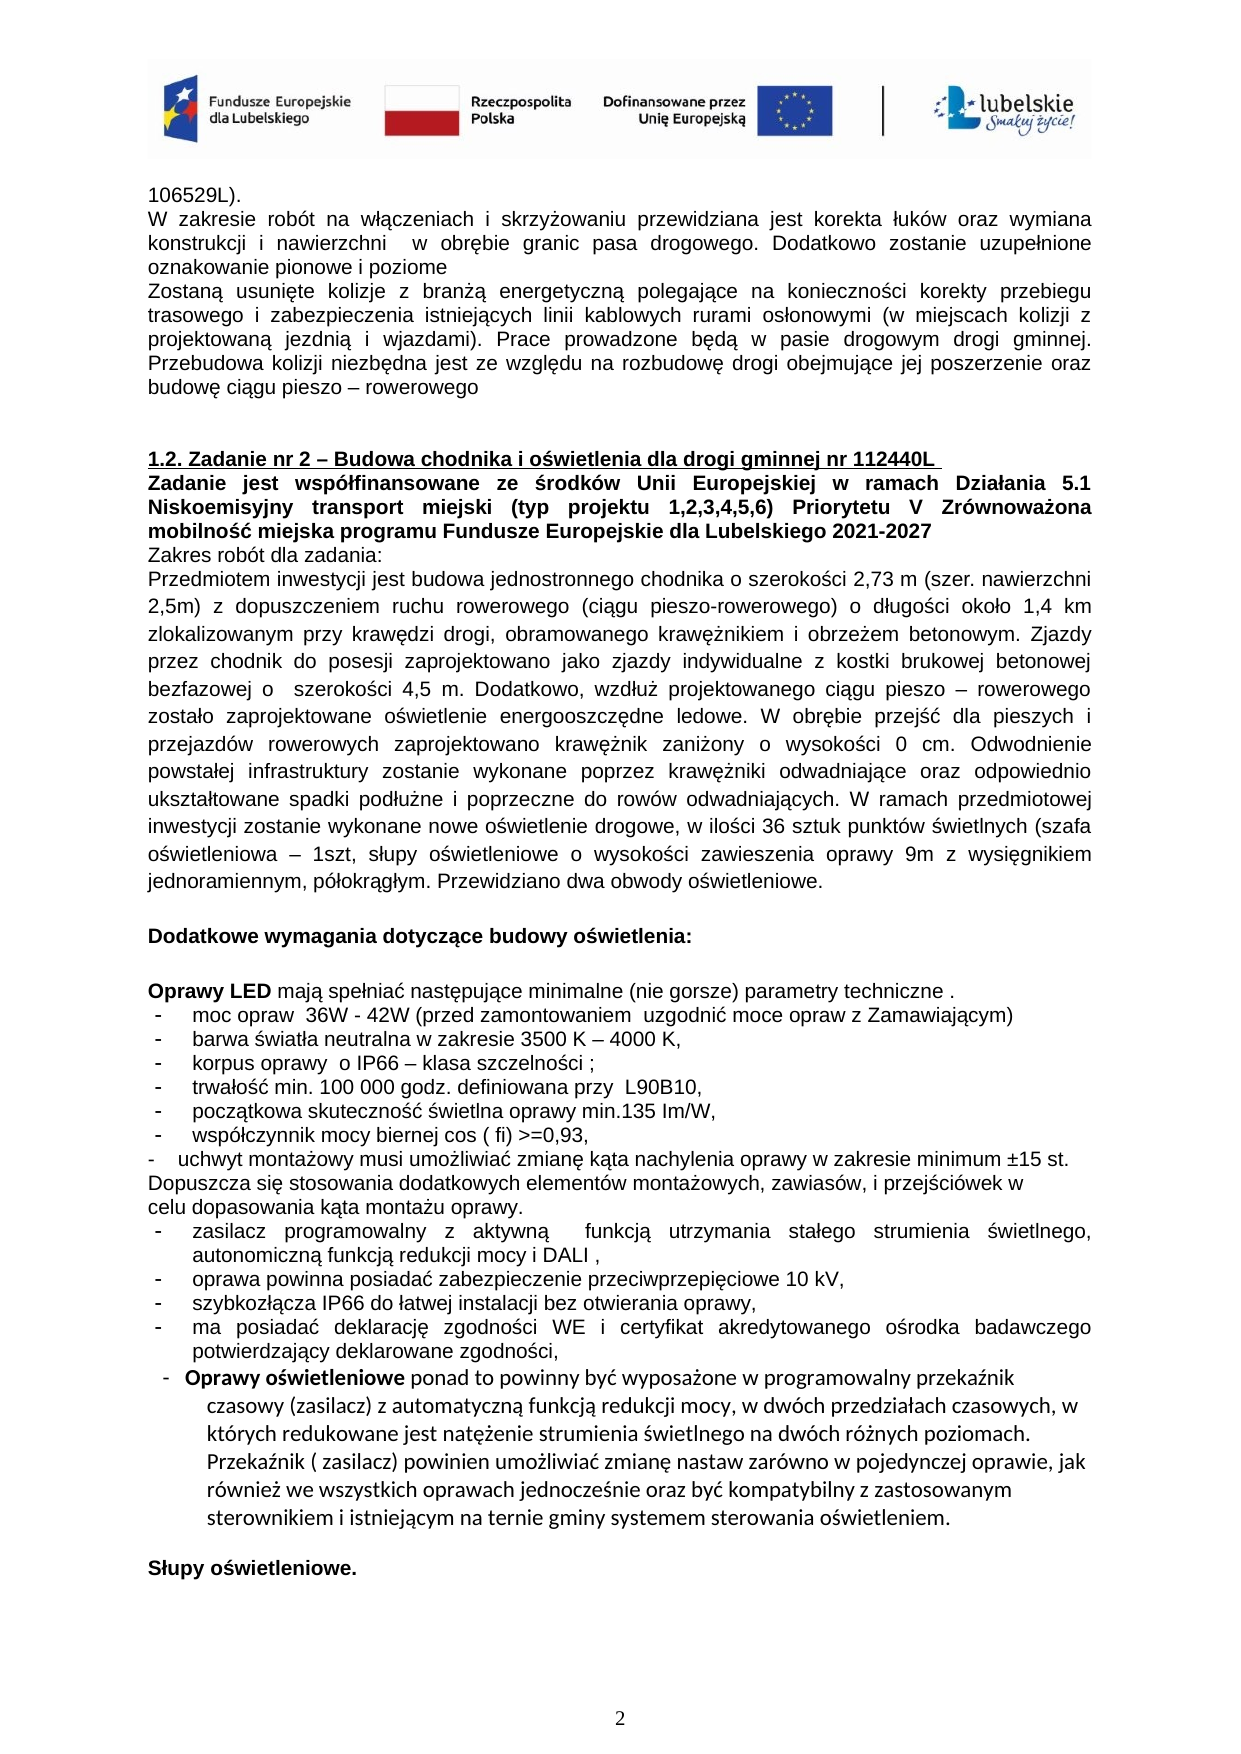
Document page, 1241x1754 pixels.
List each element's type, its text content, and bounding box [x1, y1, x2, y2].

picture [147, 59, 1092, 159]
text - uchwyt montażowy musi umożliwiać zmianę kąta nachylenia oprawy w zakresie minimum ±15 st. [148, 1147, 1093, 1171]
text Dopuszcza się stosowania dodatkowych elementów montażowych, zawiasów, i przejściówek w [148, 1171, 1093, 1195]
text Zakres robót dla zadania: [148, 542, 1093, 566]
text Zostaną usunięte kolizje z branżą energetyczną polegające na konieczności korekty przebiegu trasowego i zabezpieczenia istniejących linii kablowych rurami osłonowymi (w miejscach kolizji z projektowaną jezdnią i wjazdami). Prace prowadzone będą w pasie drogowym drogi gminnej. Przebudowa kolizji niezbędna jest ze względu na rozbudowę drogi obejmujące jej poszerzenie oraz budowę ciągu pieszo – rowerowego [148, 279, 1093, 399]
list oprawa powinna posiadać zabezpieczenie przeciwprzepięciowe 10 kV, [154, 1267, 1093, 1291]
list trwałość min. 100 000 godz. definiowana przy L90B10, [154, 1075, 1093, 1099]
text - Oprawy oświetleniowe ponad to powinny być wyposażone w programowalny przekaźnik czasowy (zasilacz) z automatyczną funkcją redukcji mocy, w dwóch przedziałach czasowych, w których redukowane jest natężenie strumienia świetlnego na dwóch różnych poziomach. Przekaźnik ( zasilacz) powinien umożliwiać zmianę nastaw zarówno w pojedynczej oprawie, jak również we wszystkich oprawach jednocześnie oraz być kompatybilny z zastosowanym sterownikiem i istniejącym na ternie gminy systemem sterowania oświetleniem. [162, 1363, 1093, 1531]
text celu dopasowania kąta montażu oprawy. [148, 1195, 1093, 1219]
list początkowa skuteczność świetlna oprawy min.135 Im/W, [154, 1099, 1093, 1123]
list ma posiadać deklarację zgodności WE i certyfikat akredytowanego ośrodka badawczego potwierdzający deklarowane zgodności, [154, 1315, 1093, 1363]
text Słupy oświetleniowe. [148, 1555, 1093, 1579]
list barwa światła neutralna w zakresie 3500 K – 4000 K, [154, 1027, 1093, 1051]
list 1.2. Zadanie nr 2 – Budowa chodnika i oświetlenia dla drogi gminnej nr 112440L [148, 447, 1093, 471]
list szybkozłącza IP66 do łatwej instalacji bez otwierania oprawy, [154, 1291, 1093, 1315]
text Przedmiotem inwestycji jest budowa jednostronnego chodnika o szerokości 2,73 m (szer. nawierzchni 2,5m) z dopuszczeniem ruchu rowerowego (ciągu pieszo-rowerowego) o długości około 1,4 km zlokalizowanym przy krawędzi drogi, obramowanego krawężnikiem i obrzeżem betonowym. Zjazdy przez chodnik do posesji zaprojektowano jako zjazdy indywidualne z kostki brukowej betonowej bezfazowej o szerokości 4,5 m. Dodatkowo, wzdłuż projektowanego ciągu pieszo – rowerowego zostało zaprojektowane oświetlenie energooszczędne ledowe. W obrębie przejść dla pieszych i przejazdów rowerowych zaprojektowano krawężnik zaniżony o wysokości 0 cm. Odwodnienie powstałej infrastruktury zostanie wykonane poprzez krawężniki odwadniające oraz odpowiednio ukształtowane spadki podłużne i poprzeczne do rowów odwadniających. W ramach przedmiotowej inwestycji zostanie wykonane nowe oświetlenie drogowe, w ilości 36 sztuk punktów świetlnych (szafa oświetleniowa – 1szt, słupy oświetleniowe o wysokości zawieszenia oprawy 9m z wysięgnikiem jednoramiennym, półokrągłym. Przewidziano dwa obwody oświetleniowe. [148, 566, 1093, 893]
list moc opraw 36W - 42W (przed zamontowaniem uzgodnić moce opraw z Zamawiającym) [154, 1003, 1093, 1027]
list współczynnik mocy biernej cos ( fi) >=0,93, [154, 1123, 1093, 1147]
text Dodatkowe wymagania dotyczące budowy oświetlenia: [148, 924, 1093, 948]
text Oprawy LED mają spełniać następujące minimalne (nie gorsze) parametry techniczne . [148, 979, 1093, 1003]
list Zadanie jest współfinansowane ze środków Unii Europejskiej w ramach Działania 5.1 Niskoemisyjny transport miejski (typ projektu 1,2,3,4,5,6) Priorytetu V Zrównoważona mobilność miejska programu Fundusze Europejskie dla Lubelskiego 2021-2027 [148, 471, 1093, 542]
list korpus oprawy o IP66 – klasa szczelności ; [154, 1051, 1093, 1075]
list zasilacz programowalny z aktywną funkcją utrzymania stałego strumienia świetlnego, autonomiczną funkcją redukcji mocy i DALI , [154, 1219, 1093, 1267]
